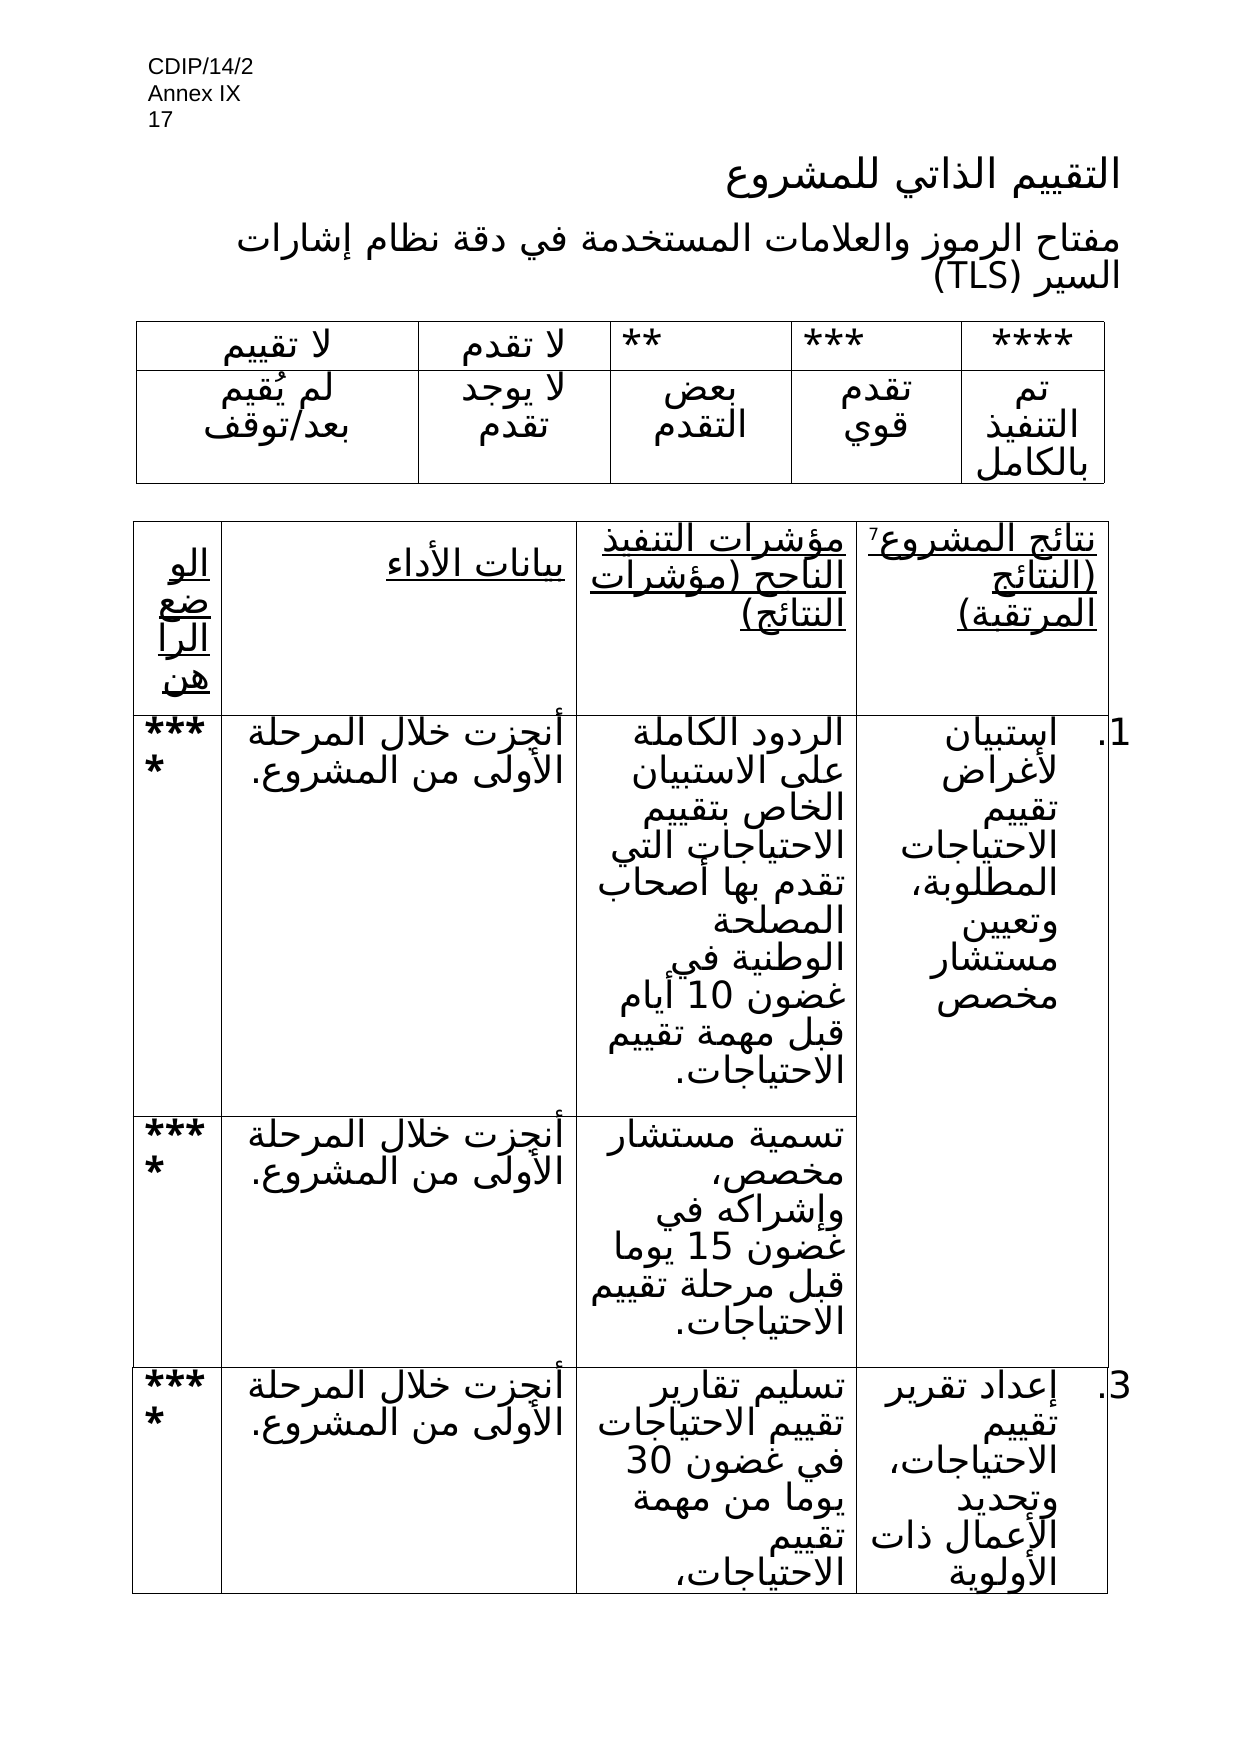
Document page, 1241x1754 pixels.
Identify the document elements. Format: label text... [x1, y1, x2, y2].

table_cell أنجزت خلال المرحلة الأولى من المشروع. [222, 1368, 576, 1593]
table_header بيانات الأداء [222, 522, 576, 715]
table_cell الردود الكاملة على الاستبيان الخاص بتقييم الاحتياجات التي تقدم بها أصحاب المصلحة الوطنية في غضون 10 أيام قبل مهمة تقييم الاحتياجات. [577, 716, 856, 1116]
text مفتاح الرموز والعلامات المستخدمة في دقة نظام إشارات السير (TLS) [148, 221, 1122, 296]
table_cell أنجزت خلال المرحلة الأولى من المشروع. [222, 1117, 576, 1367]
table_cell تم التنفيذ بالكامل [962, 371, 1104, 483]
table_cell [577, 1368, 856, 1593]
table_cell أنجزت خلال المرحلة الأولى من المشروع. [222, 716, 576, 1116]
table_header مؤشرات التنفيذ الناجح (مؤشرات النتائج) [577, 522, 856, 715]
table_cell تسمية مستشار مخصص، وإشراكه في غضون 15 يوما قبل مرحلة تقييم الاحتياجات. [577, 1117, 856, 1367]
table_header لا تقدم [419, 322, 610, 370]
table_cell لا يوجد تقدم [419, 371, 610, 483]
table_header لا تقييم [137, 322, 418, 370]
table_cell **** [134, 716, 221, 1116]
text التقييم الذاتي للمشروع [780, 158, 1102, 196]
text التقييم الذاتي للمشروع [148, 158, 859, 196]
text التقييم الذاتي للمشروع [1018, 158, 1122, 196]
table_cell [857, 1368, 1107, 1593]
table_cell تقدم قوي [792, 371, 961, 483]
table_header **** [962, 322, 1104, 370]
table_cell **** [133, 1368, 221, 1593]
table_header نتائج المشروع (النتائج المرتقبة) [857, 522, 1108, 715]
table_header ** [611, 322, 791, 370]
table_cell بعض التقدم [611, 371, 791, 483]
table_cell لم يُقيم بعد/توقف [137, 371, 418, 483]
table_header *** [792, 322, 961, 370]
table_cell استبيان لأغراض تقييم الاحتياجات المطلوبة، وتعيين مستشار مخصص [857, 716, 1108, 1367]
table_cell **** [134, 1117, 221, 1367]
table_header الوضع الراهن [134, 522, 221, 715]
